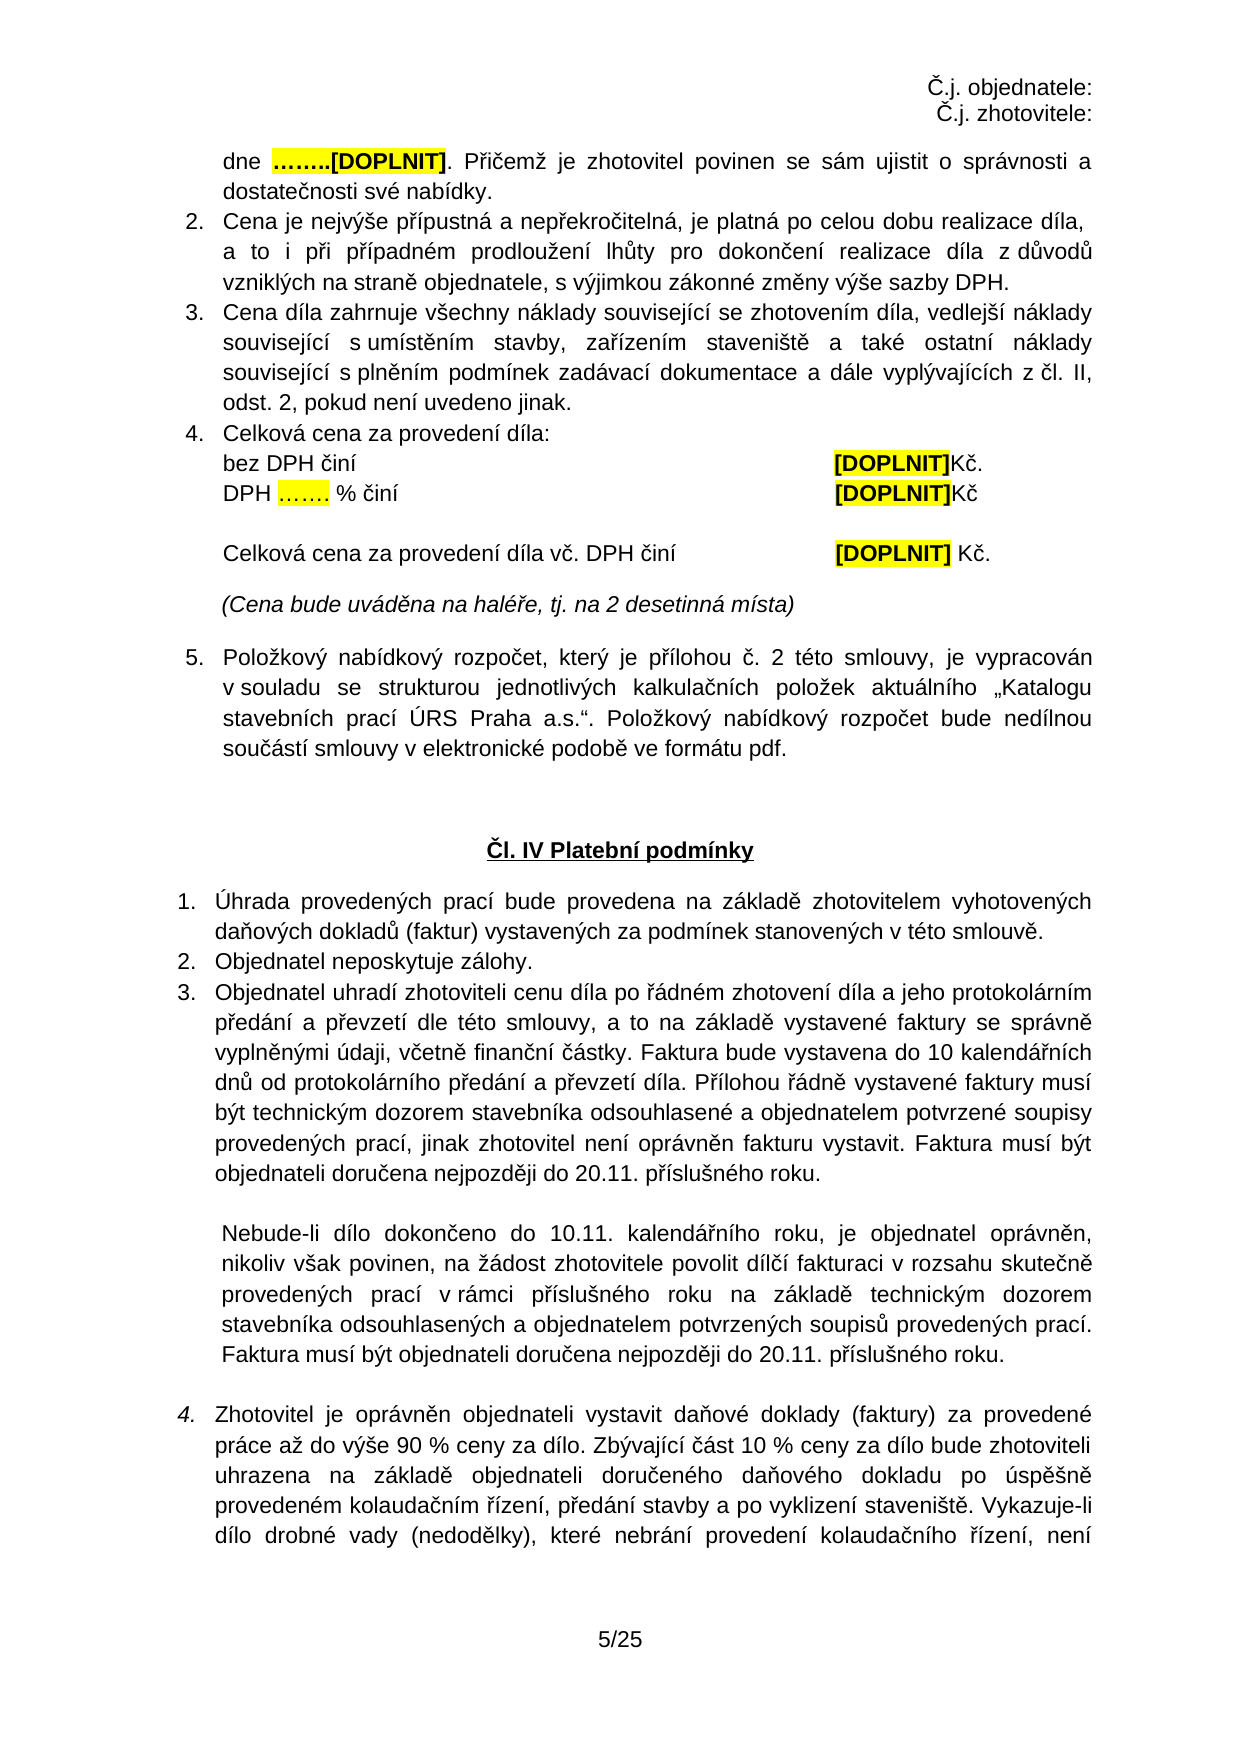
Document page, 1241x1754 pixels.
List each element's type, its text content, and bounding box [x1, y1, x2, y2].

list DPH ……. % činí [DOPLNIT]Kč [223, 480, 1093, 536]
list Celková cena za provedení díla vč. DPH činí [DOPLNIT] Kč. [951, 540, 1093, 567]
list Objednatel neposkytuje zálohy. [177, 948, 1093, 974]
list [185, 148, 1093, 204]
list Cena díla zahrnuje všechny náklady související se zhotovením díla, vedlejší náklady související s umístěním stavby, zařízením staveniště a také ostatní náklady související s plněním podmínek zadávací dokumentace a dále vyplývajících z čl. II, odst. 2, pokud není uvedeno jinak. [185, 299, 1093, 416]
list Položkový nabídkový rozpočet, který je přílohou č. 2 této smlouvy, je vypracován v souladu se strukturou jednotlivých kalkulačních položek aktuálního „Katalogu stavebních prací ÚRS Praha a.s.“. Položkový nabídkový rozpočet bude nedílnou součástí smlouvy v elektronické podobě ve formátu pdf. [185, 644, 1093, 761]
list bez DPH činí [DOPLNIT]Kč. [950, 450, 1093, 476]
list Celková cena za provedení díla: [185, 419, 1093, 446]
list Cena je nejvýše přípustná a nepřekročitelná, je platná po celou dobu realizace díla, a to i při případném prodloužení lhůty pro dokončení realizace díla z důvodů vzniklých na straně objednatele, s výjimkou zákonné změny výše sazby DPH. [185, 208, 1093, 295]
list Nebude-li dílo dokončeno do 10.11. kalendářního roku, je objednatel oprávněn, nikoliv však povinen, na žádost zhotovitele povolit dílčí fakturaci v rozsahu skutečně provedených prací v rámci příslušného roku na základě technickým dozorem stavebníka odsouhlasených a objednatelem potvrzených soupisů provedených prací. Faktura musí být objednateli doručena nejpozději do 20.11. příslušného roku. [221, 1220, 1093, 1367]
list Objednatel uhradí zhotoviteli cenu díla po řádném zhotovení díla a jeho protokolárním předání a převzetí dle této smlouvy, a to na základě vystavené faktury se správně vyplněnými údaji, včetně finanční částky. Faktura bude vystavena do 10 kalendářních dnů od protokolárního předání a převzetí díla. Přílohou řádně vystavené faktury musí být technickým dozorem stavebníka odsouhlasené a objednatelem potvrzené soupisy provedených prací, jinak zhotovitel není oprávněn fakturu vystavit. Faktura musí být objednateli doručena nejpozději do 20.11. příslušného roku. [177, 978, 1093, 1186]
text Čl. IV Platební podmínky [148, 837, 1093, 863]
text (Cena bude uváděna na haléře, tj. na 2 desetinná místa) [148, 591, 1093, 618]
list Úhrada provedených prací bude provedena na základě zhotovitelem vyhotovených daňových dokladů (faktur) vystavených za podmínek stanovených v této smlouvě. [177, 888, 1093, 944]
list bez DPH činí [DOPLNIT]Kč. [223, 450, 834, 476]
list Celková cena za provedení díla vč. DPH činí [DOPLNIT] Kč. [223, 540, 835, 567]
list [177, 1401, 1093, 1548]
